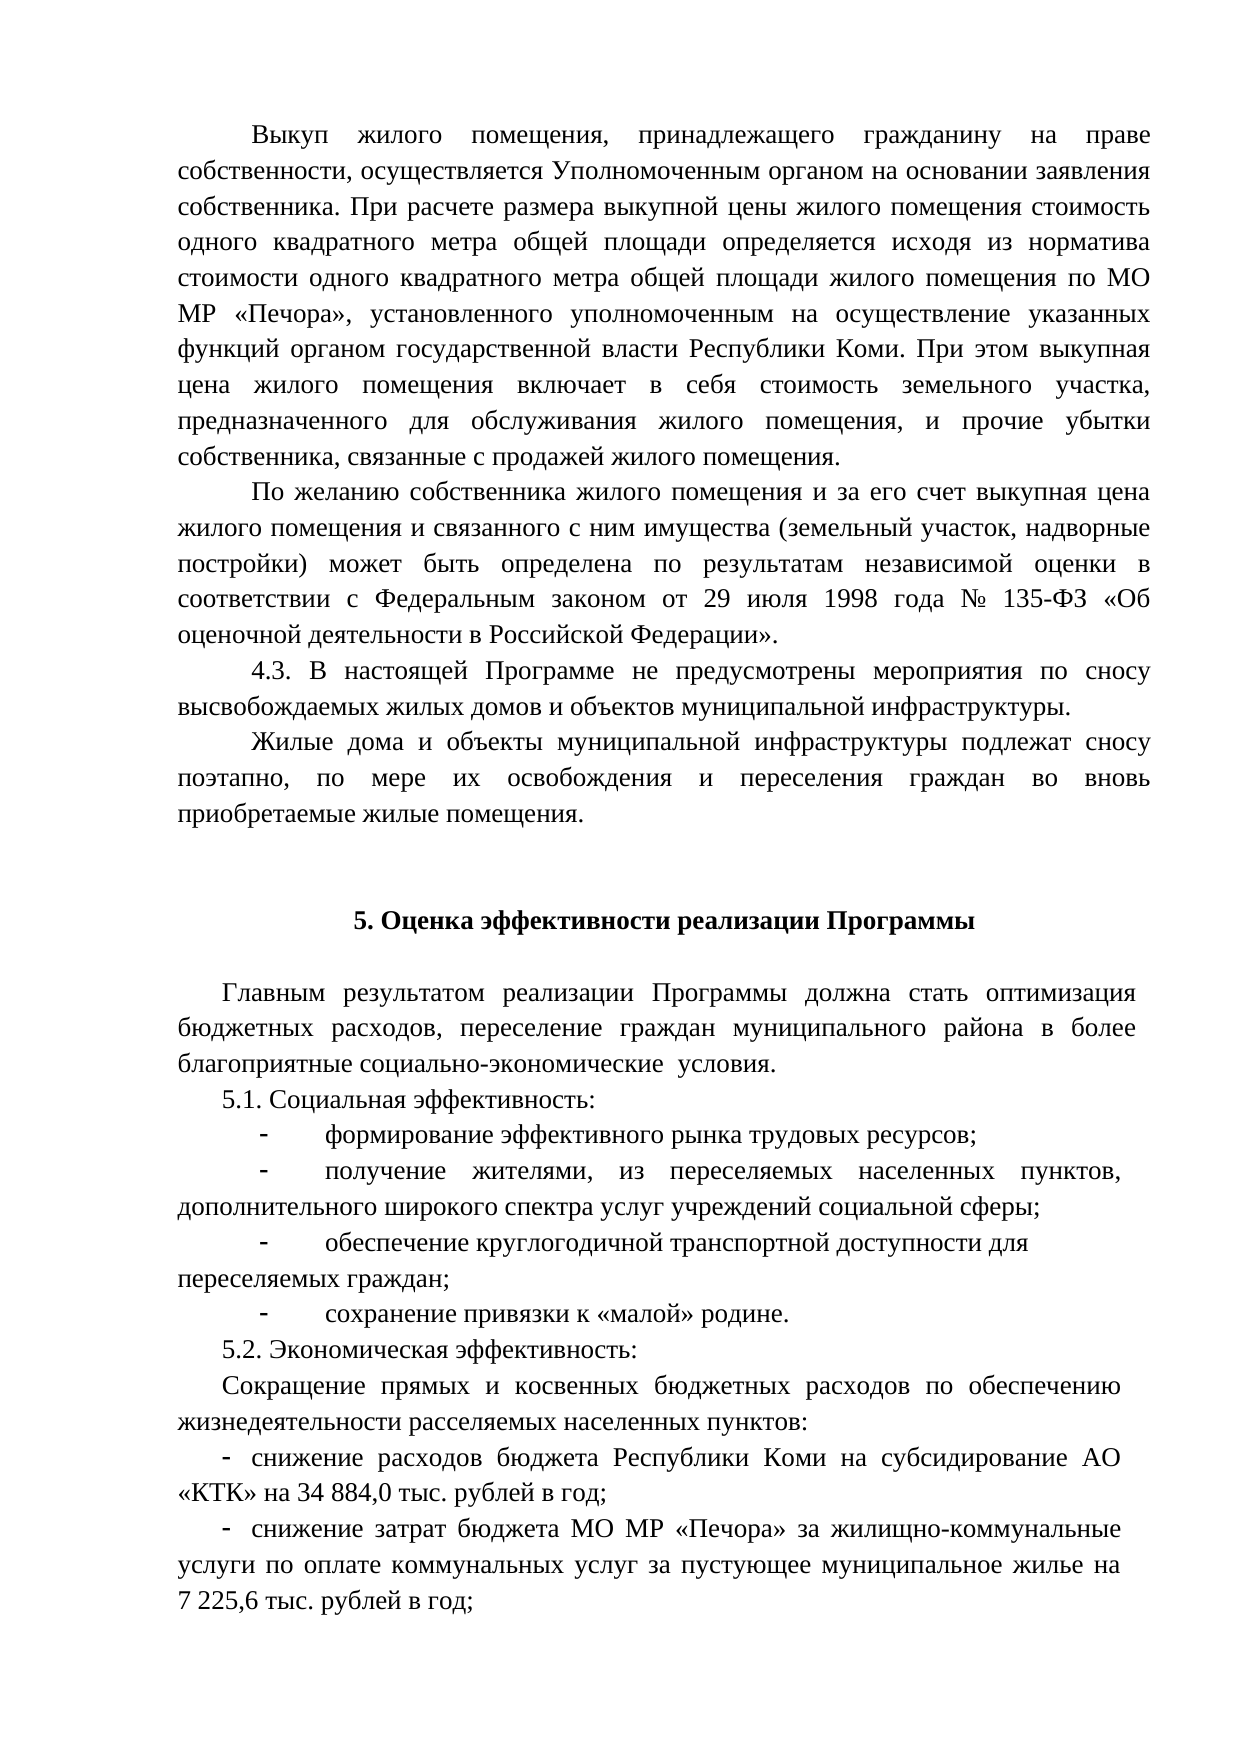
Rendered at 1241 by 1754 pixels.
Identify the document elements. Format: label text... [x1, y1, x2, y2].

list получение жителями, из переселяемых населенных пунктов, дополнительного широкого спектра услуг учреждений социальной сферы; [177, 1154, 1122, 1221]
text 4.3. В настоящей Программе не предусмотрены мероприятия по сносу высвобождаемых жилых домов и объектов муниципальной инфраструктуры. [177, 654, 1152, 721]
list обеспечение круглогодичной транспортной доступности для переселяемых граждан; [177, 1226, 1122, 1293]
text 5.2. Экономическая эффективность: [177, 1333, 1122, 1365]
text По желанию собственника жилого помещения и за его счет выкупная цена жилого помещения и связанного с ним имущества (земельный участок, надворные постройки) может быть определена по результатам независимой оценки в соответствии с Федеральным законом от 29 июля 1998 года № 135-ФЗ «Об оценочной деятельности в Российской Федерации». [177, 475, 1152, 649]
text Сокращение прямых и косвенных бюджетных расходов по обеспечению жизнедеятельности расселяемых населенных пунктов: [177, 1369, 1122, 1436]
text 5.1. Социальная эффективность: [177, 1083, 1122, 1114]
list сохранение привязки к «малой» родине. [177, 1298, 1122, 1329]
list снижение расходов бюджета Республики Коми на субсидирование АО «КТК» на 34 884,0 тыс. рублей в год; [177, 1441, 1122, 1508]
text 5. Оценка эффективности реализации Программы [177, 904, 1152, 935]
list формирование эффективного рынка трудовых ресурсов; [177, 1118, 1122, 1150]
text Выкуп жилого помещения, принадлежащего гражданину на праве собственности, осуществляется Уполномоченным органом на основании заявления собственника. При расчете размера выкупной цены жилого помещения стоимость одного квадратного метра общей площади определяется исходя из норматива стоимости одного квадратного метра общей площади жилого помещения по МО МР «Печора», установленного уполномоченным на осуществление указанных функций органом государственной власти Республики Коми. При этом выкупная цена жилого помещения включает в себя стоимость земельного участка, предназначенного для обслуживания жилого помещения, и прочие убытки собственника, связанные с продажей жилого помещения. [177, 118, 1152, 471]
list снижение затрат бюджета МО МР «Печора» за жилищно-коммунальные услуги по оплате коммунальных услуг за пустующее муниципальное жилье на 7 225,6 тыс. рублей в год; [177, 1512, 1122, 1615]
text Жилые дома и объекты муниципальной инфраструктуры подлежат сносу поэтапно, по мере их освобождения и переселения граждан во вновь приобретаемые жилые помещения. [177, 726, 1152, 828]
text Главным результатом реализации Программы должна стать оптимизация бюджетных расходов, переселение граждан муниципального района в более благоприятные социально-экономические условия. [177, 976, 1137, 1078]
